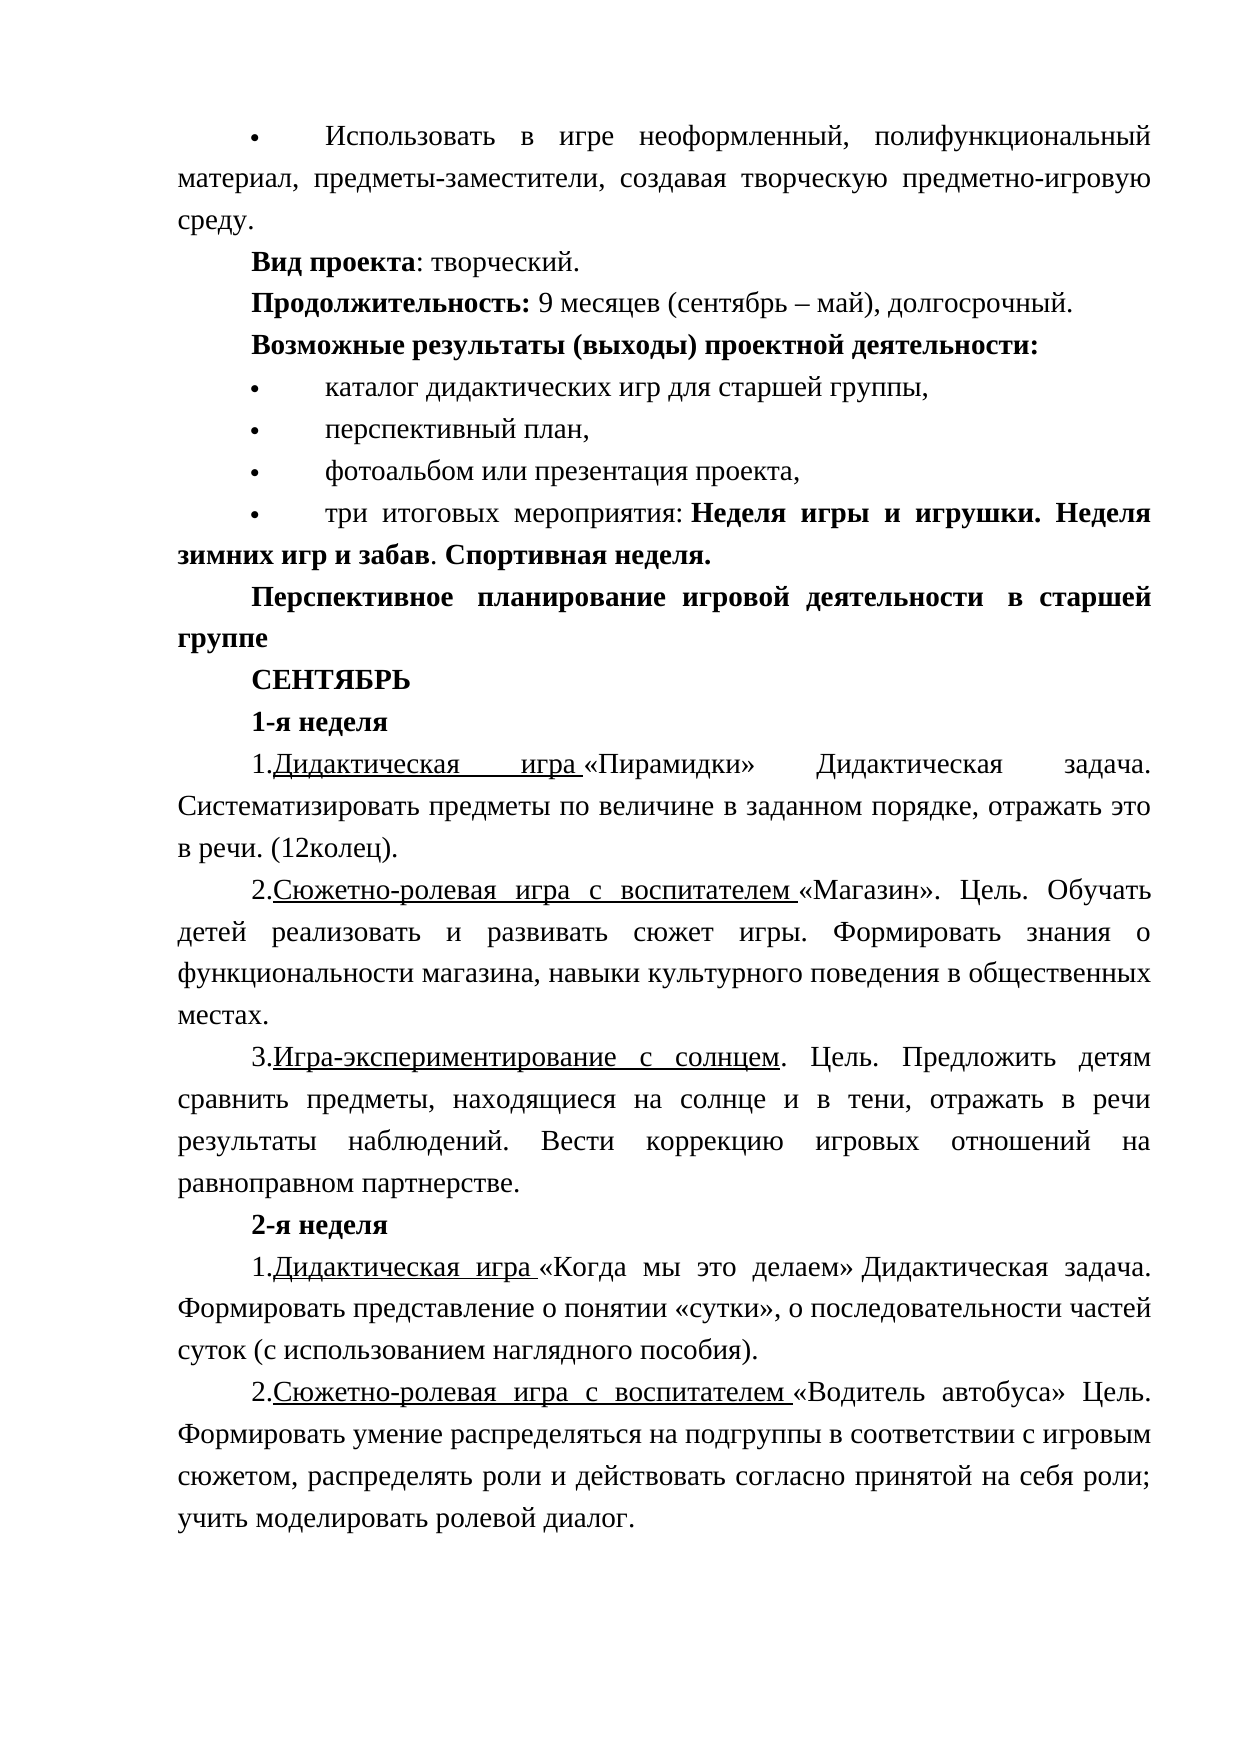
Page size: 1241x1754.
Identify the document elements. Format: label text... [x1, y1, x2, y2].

text Возможные результаты (выходы) проектной деятельности: [177, 327, 1152, 361]
text 2.Сюжетно-ролевая игра с воспитателем «Магазин». Цель. Обучать детей реализовать и развивать сюжет игры. Формировать знания о функциональности магазина, навыки культурного поведения в общественных местах. [177, 872, 1152, 1031]
text 1.Дидактическая игра «Когда мы это делаем» Дидактическая задача. Формировать представление о понятии «сутки», о последовательности частей суток (с использованием наглядного пособия). [177, 1249, 1152, 1366]
list каталог дидактических игр для старшей группы, [177, 369, 1152, 403]
text 1-я неделя [177, 704, 1152, 738]
list Использовать в игре неоформленный, полифункциональный материал, предметы-заместители, создавая творческую предметно-игровую среду. [177, 118, 1152, 235]
list три итоговых мероприятия: Неделя игры и игрушки. Неделя зимних игр и забав. Спортивная неделя. [177, 495, 1152, 570]
text Перспективное планирование игровой деятельности в старшей группе [177, 579, 1152, 654]
list перспективный план, [177, 411, 1152, 445]
text 3.Игра-экспериментирование с солнцем. Цель. Предложить детям сравнить предметы, находящиеся на солнце и в тени, отражать в речи результаты наблюдений. Вести коррекцию игровых отношений на равноправном партнерстве. [177, 1039, 1152, 1198]
list фотоальбом или презентация проекта, [177, 453, 1152, 487]
text СЕНТЯБРЬ [177, 662, 1152, 696]
text 2.Сюжетно-ролевая игра с воспитателем «Водитель автобуса» Цель. Формировать умение распределяться на подгруппы в соответствии с игровым сюжетом, распределять роли и действовать согласно принятой на себя роли; учить моделировать ролевой диалог. [177, 1374, 1152, 1533]
text 1.Дидактическая игра «Пирамидки» Дидактическая задача. Систематизировать предметы по величине в заданном порядке, отражать это в речи. (12колец). [177, 746, 1152, 863]
text 2-я неделя [177, 1207, 1152, 1240]
text Вид проекта: творческий. [177, 244, 1152, 277]
text Продолжительность: 9 месяцев (сентябрь – май), долгосрочный. [177, 286, 1152, 319]
